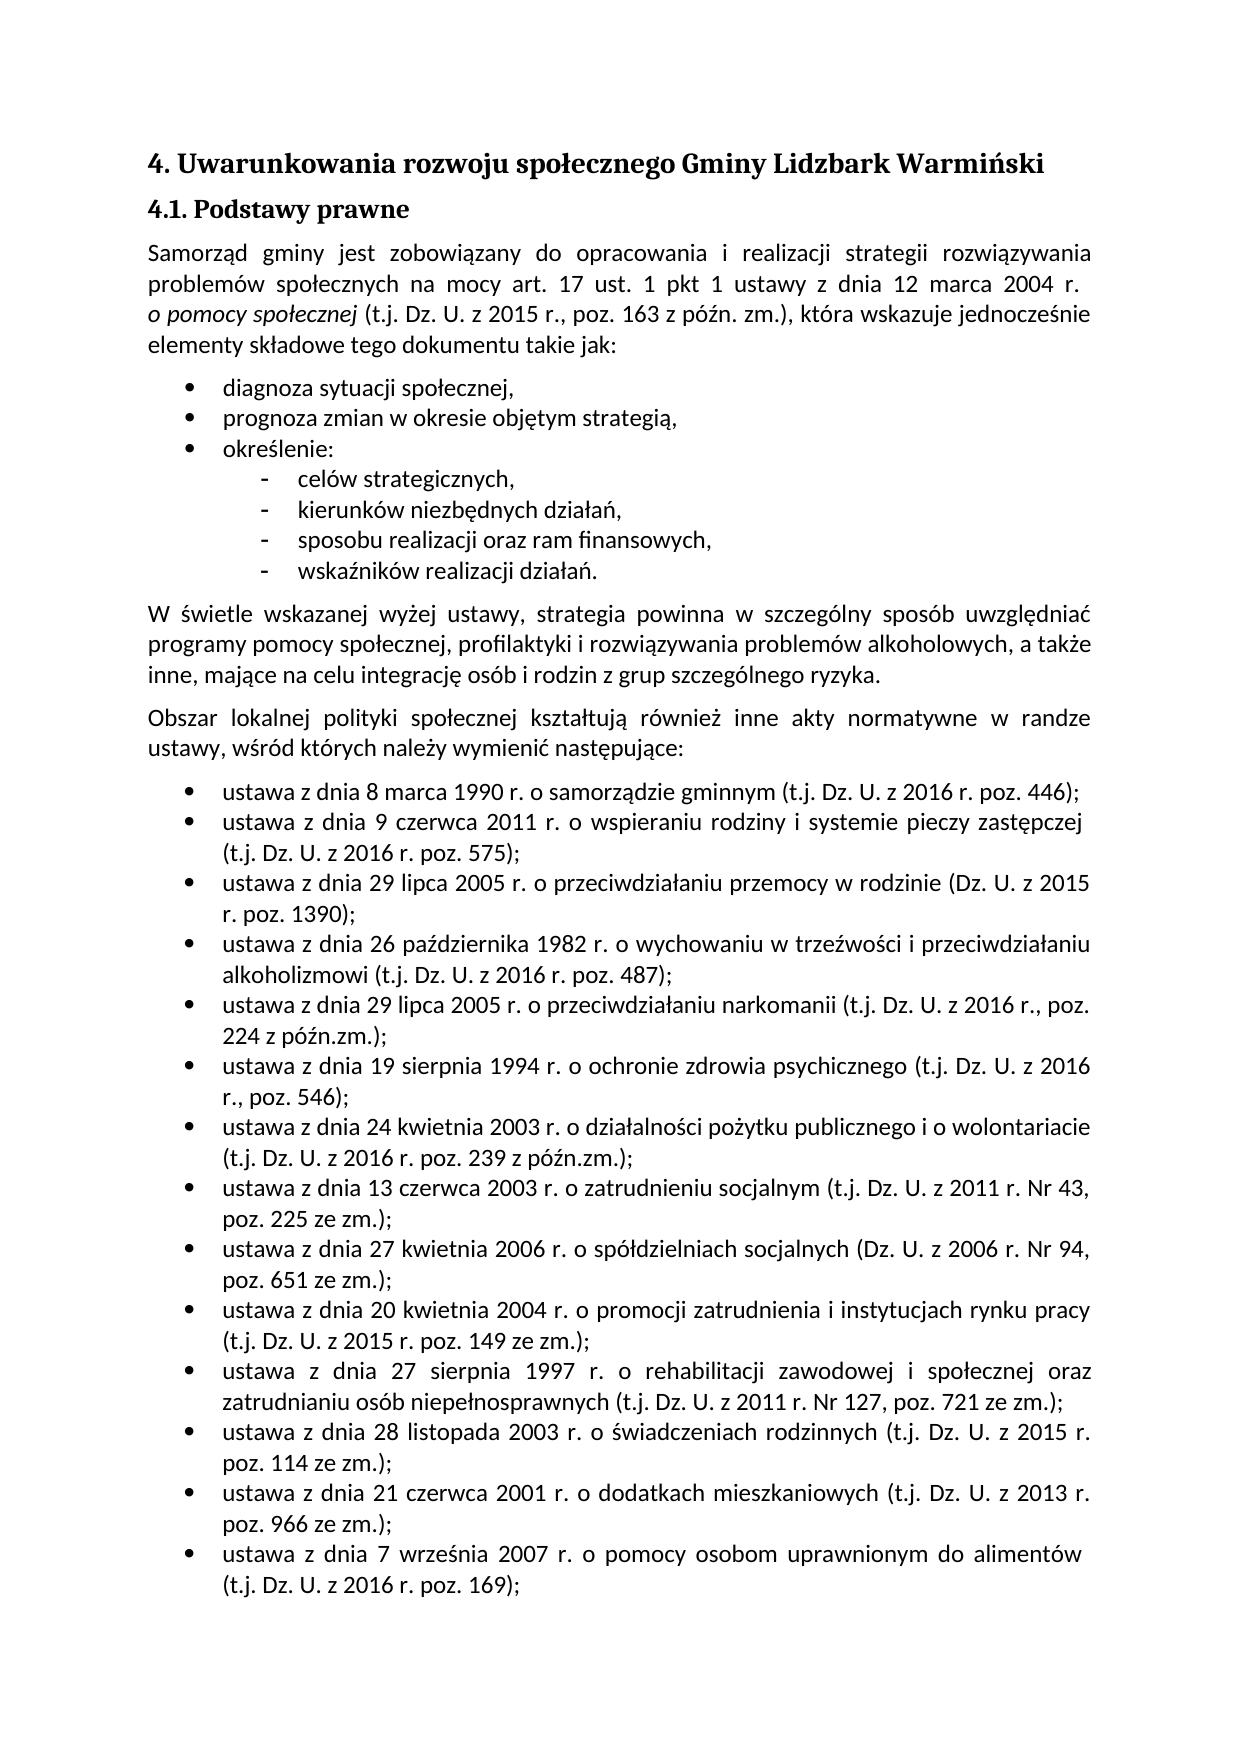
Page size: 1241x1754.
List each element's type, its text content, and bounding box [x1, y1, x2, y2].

list ustawa z dnia 27 sierpnia 1997 r. o rehabilitacji zawodowej i społecznej oraz zatrudnianiu osób niepełnosprawnych (t.j. Dz. U. z 2011 r. Nr 127, poz. 721 ze zm.); [185, 1356, 1093, 1417]
list diagnoza sytuacji społecznej, [185, 372, 1093, 402]
list ustawa z dnia 29 lipca 2005 r. o przeciwdziałaniu narkomanii (t.j. Dz. U. z 2016 r., poz. 224 z późn.zm.); [185, 989, 1093, 1050]
list sposobu realizacji oraz ram finansowych, [260, 524, 1093, 555]
list określenie: [185, 433, 1093, 463]
subtitle 4.1. Podstawy prawne [148, 194, 1093, 225]
list ustawa z dnia 7 września 2007 r. o pomocy osobom uprawnionym do alimentów (t.j. Dz. U. z 2016 r. poz. 169); [185, 1539, 1093, 1600]
list ustawa z dnia 26 października 1982 r. o wychowaniu w trzeźwości i przeciwdziałaniu alkoholizmowi (t.j. Dz. U. z 2016 r. poz. 487); [185, 928, 1093, 989]
list ustawa z dnia 19 sierpnia 1994 r. o ochronie zdrowia psychicznego (t.j. Dz. U. z 2016 r., poz. 546); [185, 1050, 1093, 1111]
list ustawa z dnia 21 czerwca 2001 r. o dodatkach mieszkaniowych (t.j. Dz. U. z 2013 r. poz. 966 ze zm.); [185, 1478, 1093, 1539]
list ustawa z dnia 28 listopada 2003 r. o świadczeniach rodzinnych (t.j. Dz. U. z 2015 r. poz. 114 ze zm.); [185, 1417, 1093, 1478]
list ustawa z dnia 24 kwietnia 2003 r. o działalności pożytku publicznego i o wolontariacie (t.j. Dz. U. z 2016 r. poz. 239 z późn.zm.); [185, 1111, 1093, 1172]
list ustawa z dnia 9 czerwca 2011 r. o wspieraniu rodziny i systemie pieczy zastępczej (t.j. Dz. U. z 2016 r. poz. 575); [185, 806, 1093, 867]
text Obszar lokalnej polityki społecznej kształtują również inne akty normatywne w randze ustawy, wśród których należy wymienić następujące: [148, 702, 1093, 763]
list wskaźników realizacji działań. [260, 555, 1093, 586]
list kierunków niezbędnych działań, [260, 494, 1093, 524]
list ustawa z dnia 13 czerwca 2003 r. o zatrudnieniu socjalnym (t.j. Dz. U. z 2011 r. Nr 43, poz. 225 ze zm.); [185, 1172, 1093, 1233]
list ustawa z dnia 20 kwietnia 2004 r. o promocji zatrudnienia i instytucjach rynku pracy (t.j. Dz. U. z 2015 r. poz. 149 ze zm.); [185, 1294, 1093, 1356]
list ustawa z dnia 29 lipca 2005 r. o przeciwdziałaniu przemocy w rodzinie (Dz. U. z 2015 r. poz. 1390); [185, 867, 1093, 928]
text Samorząd gminy jest zobowiązany do opracowania i realizacji strategii rozwiązywania problemów społecznych na mocy art. 17 ust. 1 pkt 1 ustawy z dnia 12 marca 2004 r. o pomocy społecznej (t.j. Dz. U. z 2015 r., poz. 163 z późn. zm.), która wskazuje jednocześnie elementy składowe tego dokumentu takie jak: [148, 237, 1093, 359]
text W świetle wskazanej wyżej ustawy, strategia powinna w szczególny sposób uwzględniać programy pomocy społecznej, profilaktyki i rozwiązywania problemów alkoholowych, a także inne, mające na celu integrację osób i rodzin z grup szczególnego ryzyka. [148, 598, 1093, 689]
subtitle 4. Uwarunkowania rozwoju społecznego Gminy Lidzbark Warmiński [148, 148, 1093, 181]
list ustawa z dnia 8 marca 1990 r. o samorządzie gminnym (t.j. Dz. U. z 2016 r. poz. 446); [185, 776, 1093, 806]
list ustawa z dnia 27 kwietnia 2006 r. o spółdzielniach socjalnych (Dz. U. z 2006 r. Nr 94, poz. 651 ze zm.); [185, 1233, 1093, 1294]
list celów strategicznych, [260, 463, 1093, 494]
list prognoza zmian w okresie objętym strategią, [185, 402, 1093, 433]
